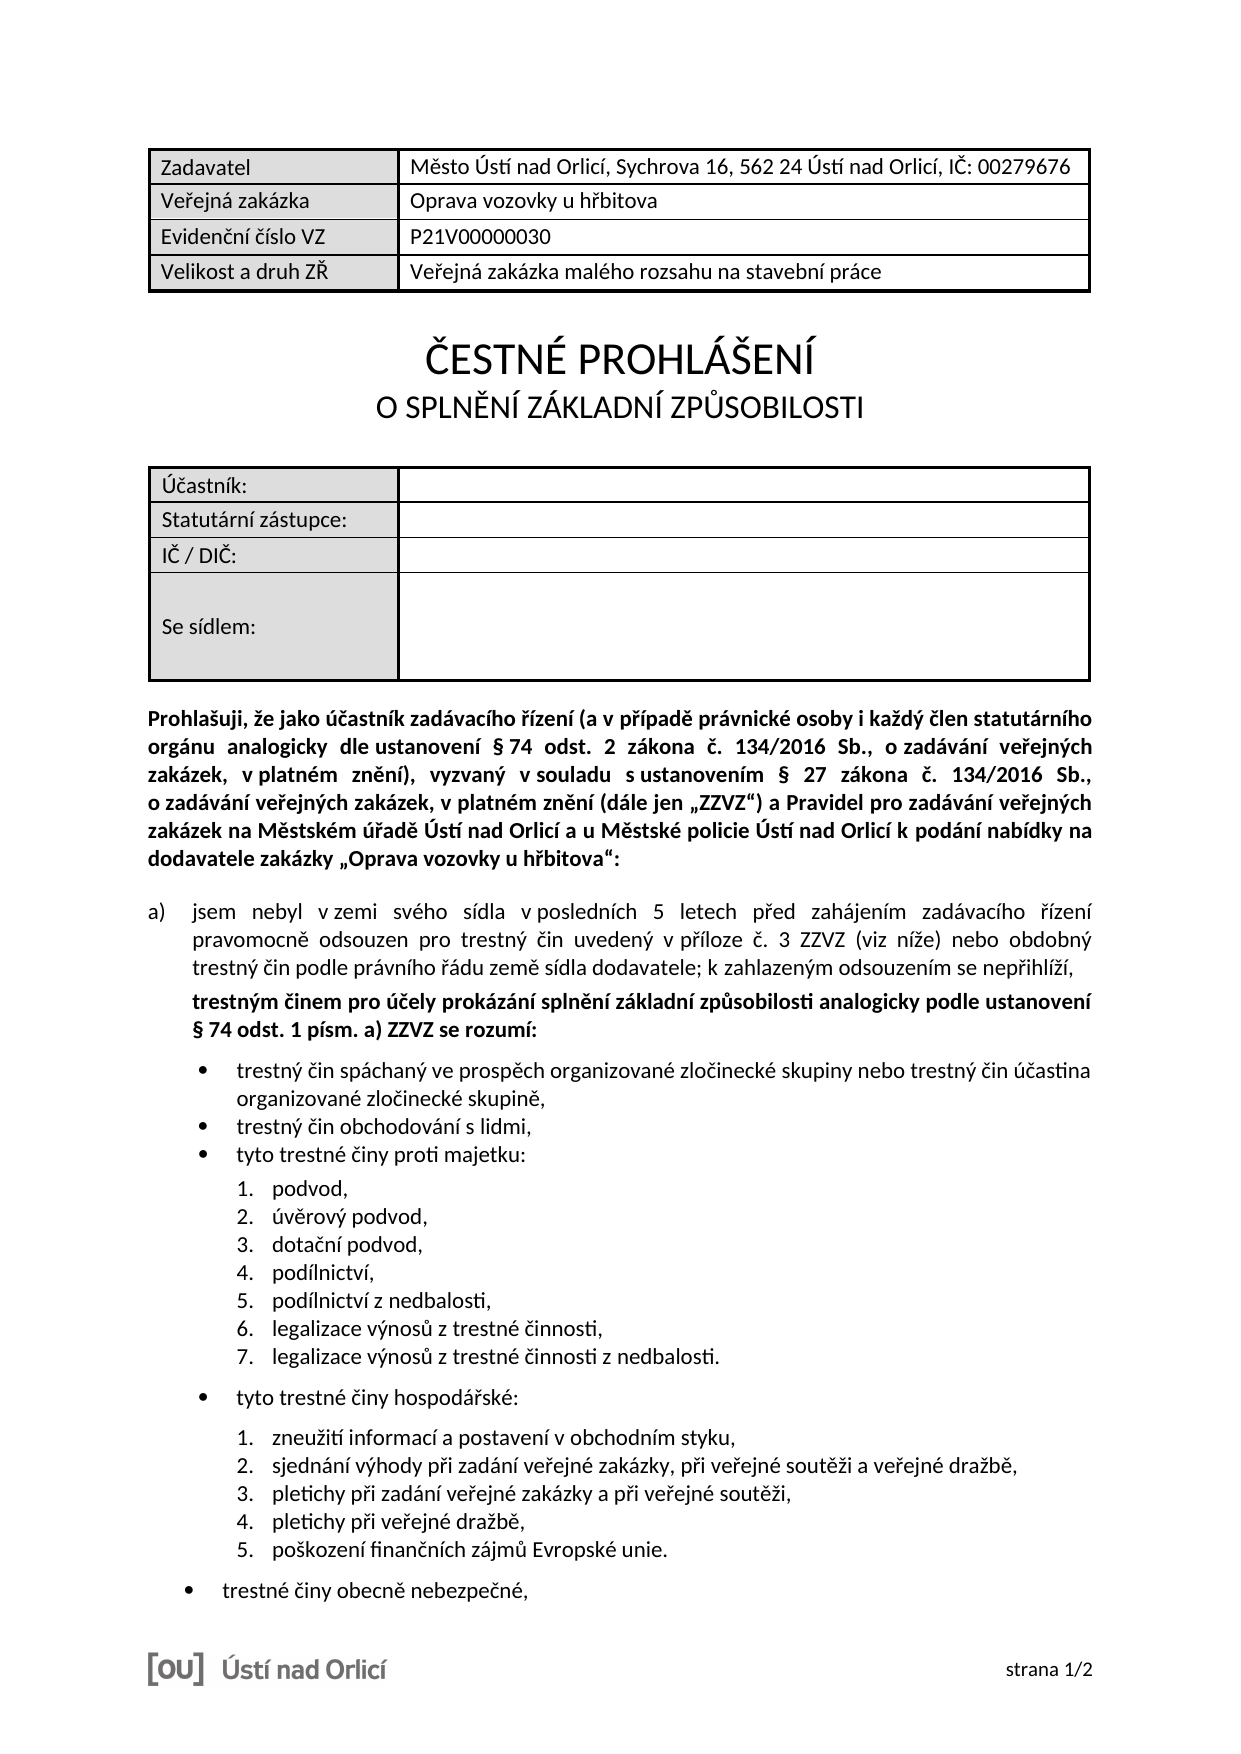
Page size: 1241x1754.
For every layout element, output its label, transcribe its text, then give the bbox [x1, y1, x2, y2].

list legalizace výnosů z trestné činnosti, [236, 1314, 1092, 1342]
table_cell Velikost a druh ZŘ [151, 256, 397, 289]
text trestným činem pro účely prokázání splnění základní způsobilosti analogicky podle ustanovení § 74 odst. 1 písm. a) ZZVZ se rozumí: [192, 987, 1092, 1043]
list trestné činy obecně nebezpečné, [185, 1576, 1092, 1604]
table_cell Se sídlem: [151, 573, 397, 679]
text o splnění základní způsobilosti [148, 386, 1092, 427]
table_cell [400, 503, 1088, 537]
table_cell [400, 573, 1088, 679]
text Prohlašuji, že jako účastník zadávacího řízení (a v případě právnické osoby i každý člen statutárního orgánu analogicky dle ustanovení § 74 odst. 2 zákona č. 134/2016 Sb., o zadávání veřejných zakázek, v platném znění), vyzvaný v souladu s ustanovením § 27 zákona č. 134/2016 Sb., o zadávání veřejných zakázek, v platném znění (dále jen „ZZVZ“) a Pravidel pro zadávání veřejných zakázek na Městském úřadě Ústí nad Orlicí a u Městské policie Ústí nad Orlicí k podání nabídky na dodavatele zakázky „Oprava vozovky u hřbitova“: [148, 704, 1092, 872]
table_cell Evidenční číslo VZ [151, 220, 397, 254]
text Čestné prohlášení [148, 330, 1092, 386]
list podílnictví, [236, 1258, 1092, 1286]
table_cell Veřejná zakázka malého rozsahu na stavební práce [400, 256, 1088, 289]
list sjednání výhody při zadání veřejné zakázky, při veřejné soutěži a veřejné dražbě, [236, 1451, 1092, 1479]
table_header Účastník: [151, 469, 397, 501]
list tyto trestné činy proti majetku: [199, 1140, 1092, 1168]
list pletichy při veřejné dražbě, [236, 1507, 1092, 1535]
table_cell Veřejná zakázka [151, 185, 397, 218]
list úvěrový podvod, [236, 1202, 1092, 1230]
table_cell IČ / DIČ: [151, 538, 397, 572]
list podílnictví z nedbalosti, [236, 1286, 1092, 1314]
list dotační podvod, [236, 1230, 1092, 1258]
table_cell [400, 538, 1088, 572]
table_header Město Ústí nad Orlicí, Sychrova 16, 562 24 Ústí nad Orlicí, IČ: 00279676 [400, 151, 1088, 183]
list trestný čin obchodování s lidmi, [199, 1112, 1092, 1140]
list podvod, [236, 1174, 1092, 1202]
list jsem nebyl v zemi svého sídla v posledních 5 letech před zahájením zadávacího řízení pravomocně odsouzen pro trestný čin uvedený v příloze č. 3 ZZVZ (viz níže) nebo obdobný trestný čin podle právního řádu země sídla dodavatele; k zahlazeným odsouzením se nepřihlíží, [148, 897, 1092, 981]
list trestný čin spáchaný ve prospěch organizované zločinecké skupiny nebo trestný čin účastina organizované zločinecké skupině, [199, 1056, 1092, 1112]
list tyto trestné činy hospodářské: [199, 1383, 1092, 1411]
table_header [400, 469, 1088, 501]
table_cell Oprava vozovky u hřbitova [400, 185, 1088, 218]
table_header Zadavatel [151, 151, 397, 183]
list pletichy při zadání veřejné zakázky a při veřejné soutěži, [236, 1479, 1092, 1507]
table_cell P21V00000030 [400, 220, 1088, 254]
table_cell Statutární zástupce: [151, 503, 397, 537]
picture [147, 1651, 389, 1687]
list poškození finančních zájmů Evropské unie. [236, 1535, 1092, 1563]
list zneužití informací a postavení v obchodním styku, [236, 1423, 1092, 1451]
list legalizace výnosů z trestné činnosti z nedbalosti. [236, 1342, 1092, 1370]
